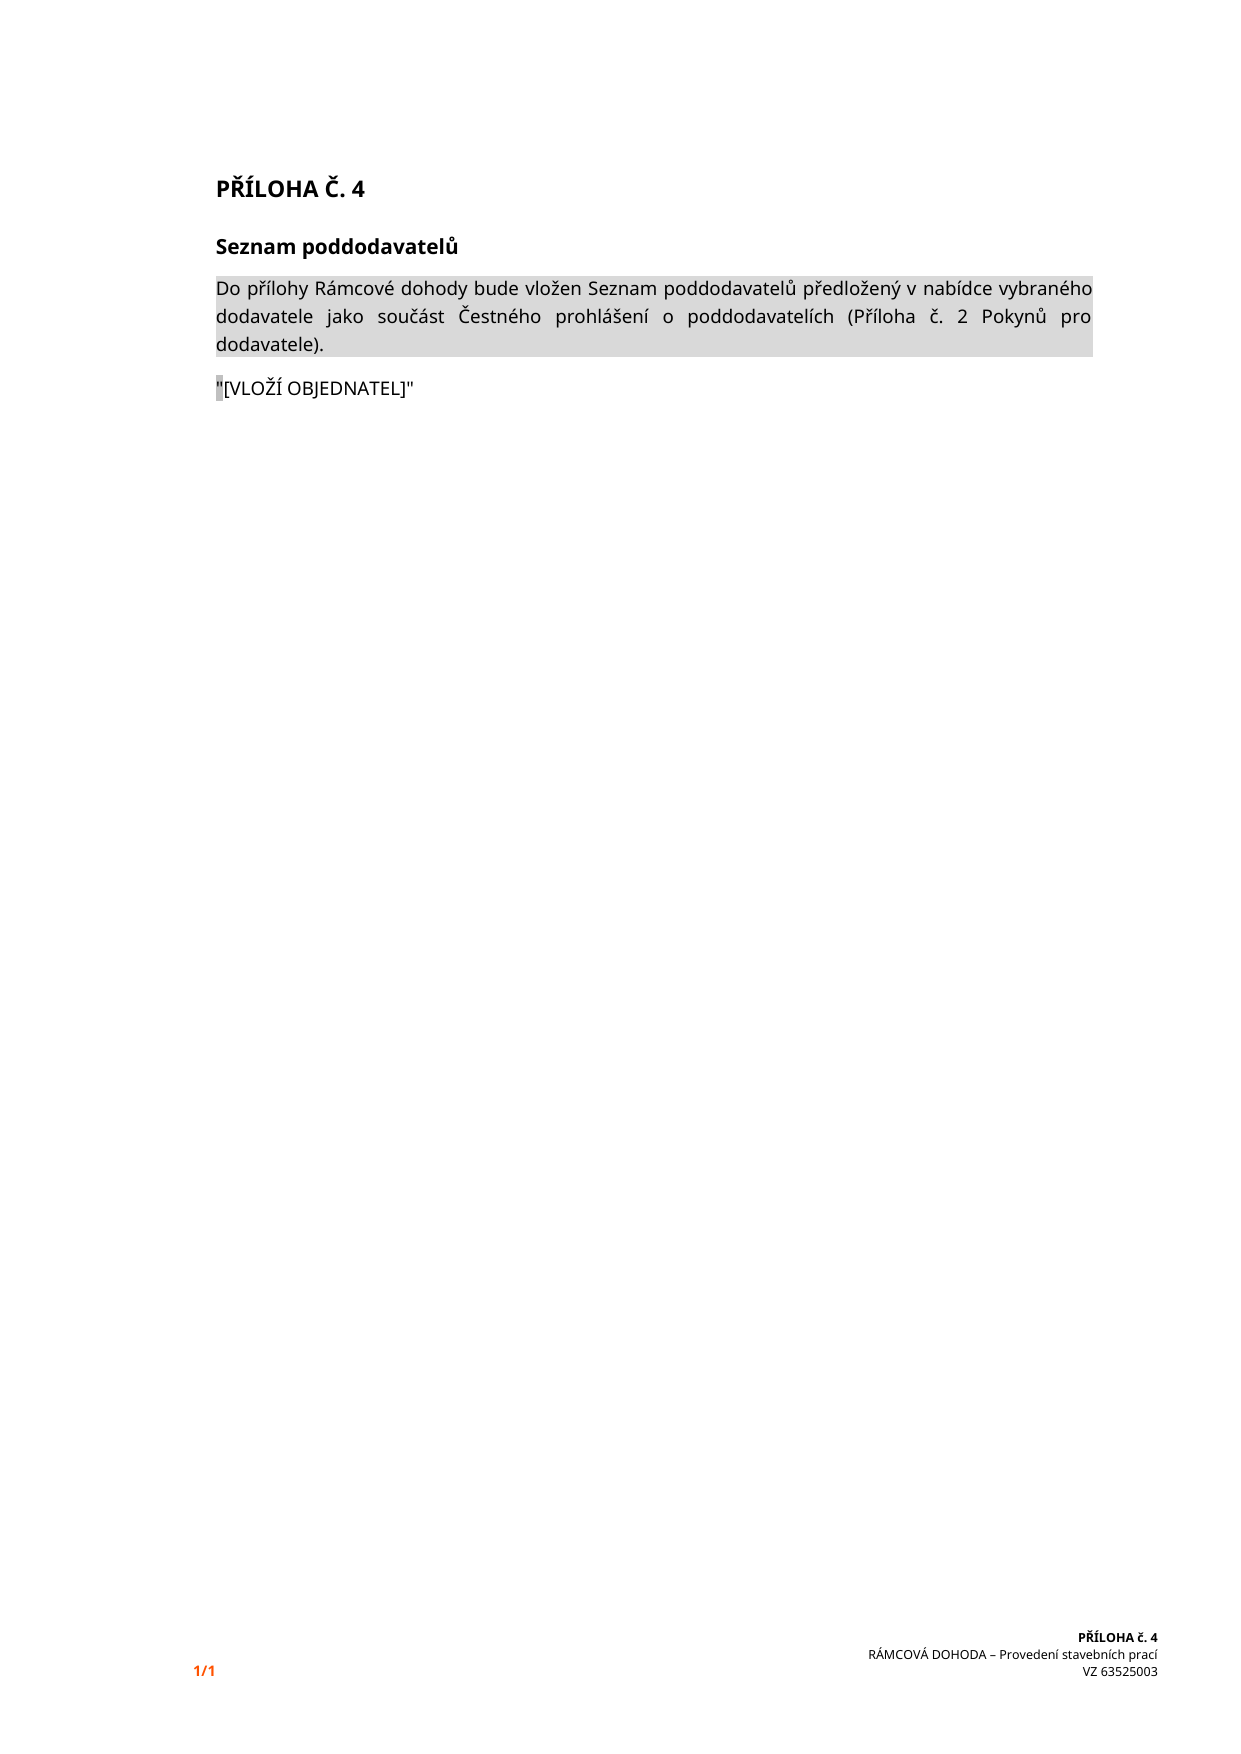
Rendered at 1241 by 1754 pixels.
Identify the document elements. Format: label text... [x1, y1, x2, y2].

text Do přílohy Rámcové dohody bude vložen Seznam poddodavatelů předložený v nabídce vybraného dodavatele jako součást Čestného prohlášení o poddodavatelích (Příloha č. 2 Pokynů pro dodavatele). [216, 276, 1093, 357]
text Seznam poddodavatelů [216, 232, 1093, 260]
text Příloha č. 4 [216, 172, 1093, 204]
